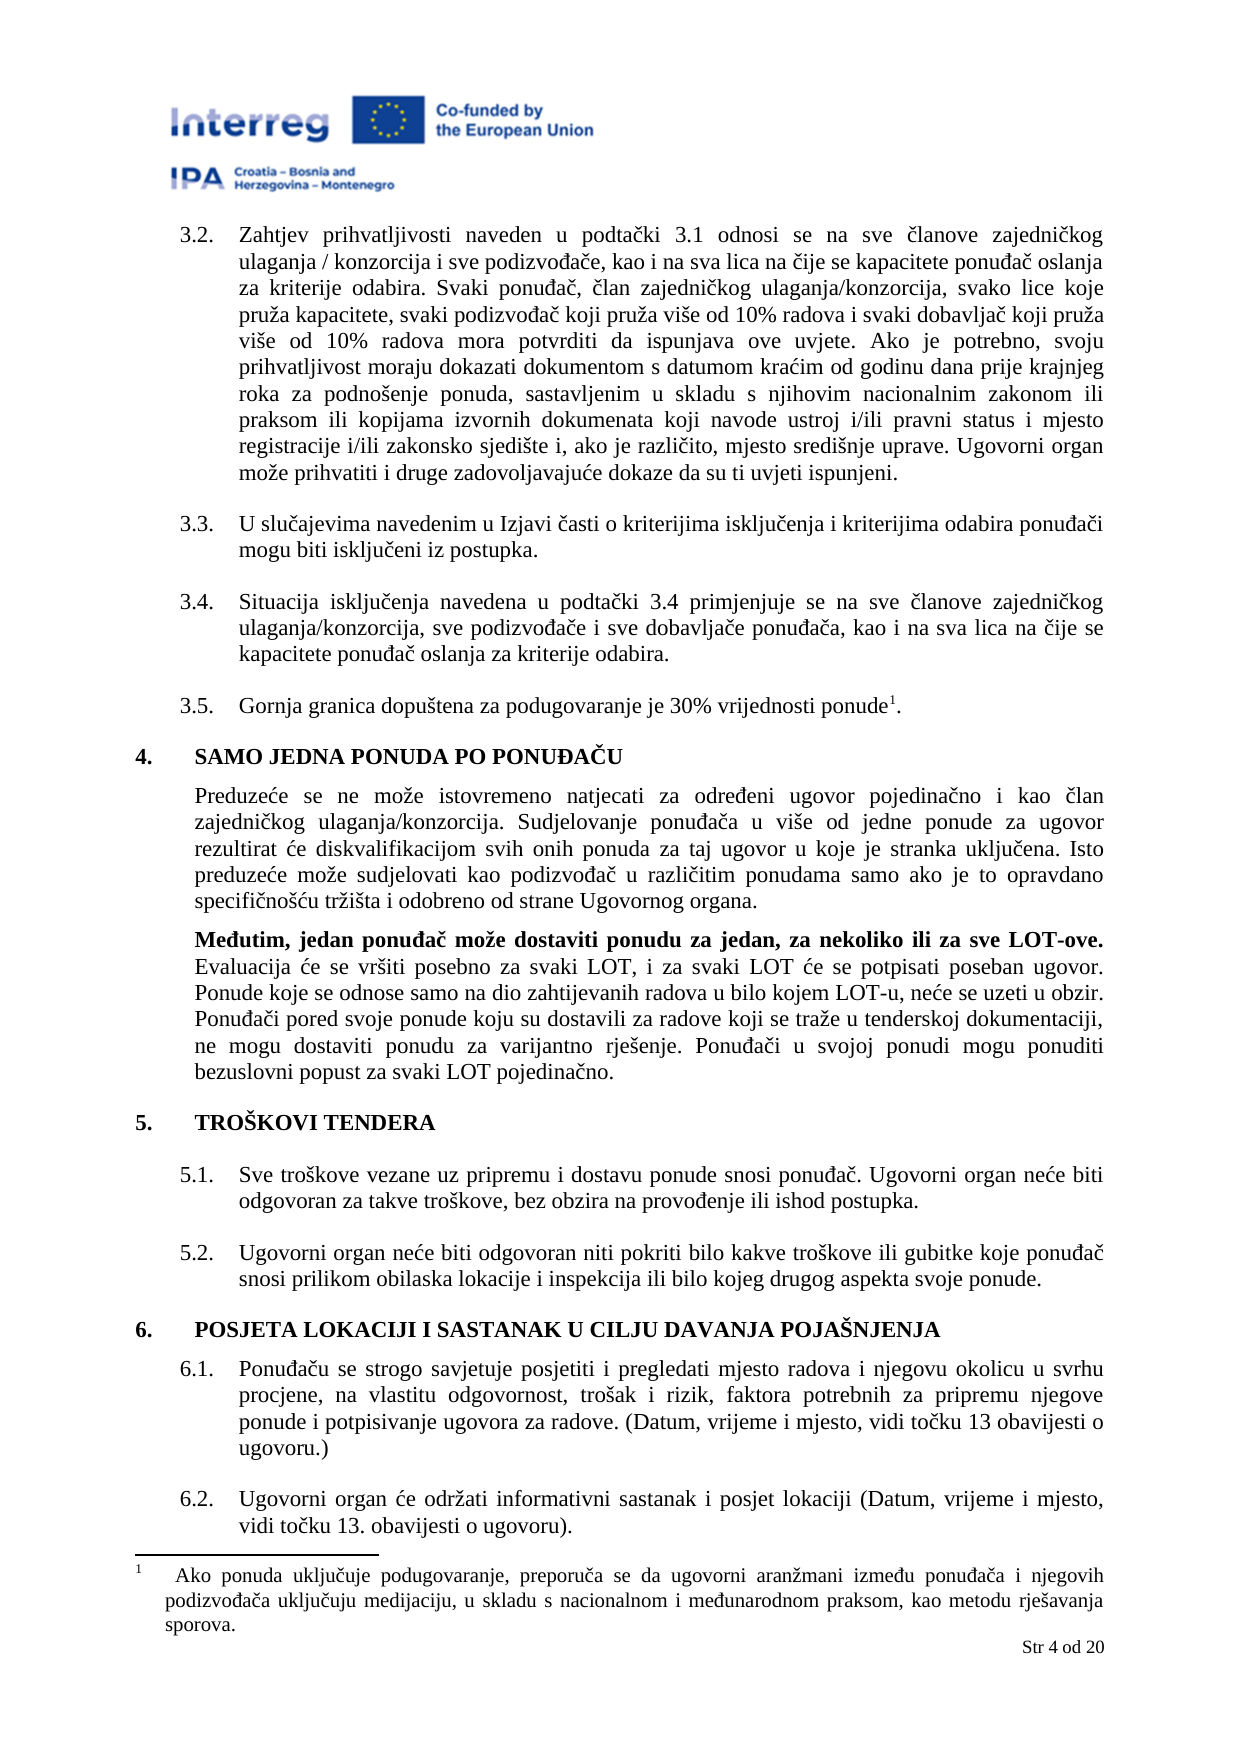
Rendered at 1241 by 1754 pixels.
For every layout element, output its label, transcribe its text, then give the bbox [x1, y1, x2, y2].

subtitle Sve troškove vezane uz pripremu i dostavu ponude snosi ponuđač. Ugovorni organ neće biti odgovoran za takve troškove, bez obzira na provođenje ili ishod postupka. [179, 1161, 1105, 1213]
subtitle Situacija isključenja navedena u podtački 3.4 primjenjuje se na sve članove zajedničkog ulaganja/konzorcija, sve podizvođače i sve dobavljače ponuđača, kao i na sva lica na čije se kapacitete ponuđač oslanja za kriterije odabira. [179, 588, 1105, 667]
subtitle Ponuđaču se strogo savjetuje posjetiti i pregledati mjesto radova i njegovu okolicu u svrhu procjene, na vlastitu odgovornost, trošak i rizik, faktora potrebnih za pripremu njegove ponude i potpisivanje ugovora za radove. (Datum, vrijeme i mjesto, vidi točku 13 obavijesti o ugovoru.) [179, 1355, 1105, 1461]
subtitle POSJETA LOKACIJI I SASTANAK U CILJU DAVANJA POJAŠNJENJA [135, 1316, 1105, 1343]
text Međutim, jedan ponuđač može dostaviti ponudu za jedan, za nekoliko ili za sve LOT-ove. Evaluacija će se vršiti posebno za svaki LOT, i za svaki LOT će se potpisati poseban ugovor. Ponude koje se odnose samo na dio zahtijevanih radova u bilo kojem LOT-u, neće se uzeti u obzir. Ponuđači pored svoje ponude koju su dostavili za radove koji se traže u tenderskoj dokumentaciji, ne mogu dostaviti ponudu za varijantno rješenje. Ponuđači u svojoj ponudi mogu ponuditi bezuslovni popust za svaki LOT pojedinačno. [194, 926, 1105, 1084]
subtitle Ugovorni organ će održati informativni sastanak i posjet lokaciji (Datum, vrijeme i mjesto, vidi točku 13. obavijesti o ugovoru). [179, 1486, 1105, 1538]
subtitle Zahtjev prihvatljivosti naveden u podtački 3.1 odnosi se na sve članove zajedničkog ulaganja / konzorcija i sve podizvođače, kao i na sva lica na čije se kapacitete ponuđač oslanja za kriterije odabira. Svaki ponuđač, član zajedničkog ulaganja/konzorcija, svako lice koje pruža kapacitete, svaki podizvođač koji pruža više od 10% radova i svaki dobavljač koji pruža više od 10% radova mora potvrditi da ispunjava ove uvjete. Ako je potrebno, svoju prihvatljivost moraju dokazati dokumentom s datumom kraćim od godinu dana prije krajnjeg roka za podnošenje ponuda, sastavljenim u skladu s njihovim nacionalnim zakonom ili praksom ili kopijama izvornih dokumenata koji navode ustroj i/ili pravni status i mjesto registracije i/ili zakonsko sjedište i, ako je različito, mjesto središnje uprave. Ugovorni organ može prihvatiti i druge zadovoljavajuće dokaze da su ti uvjeti ispunjeni. [179, 222, 1105, 485]
picture [147, 72, 618, 213]
subtitle Gornja granica dopuštena za podugovaranje je 30% vrijednosti ponude. [179, 692, 1105, 718]
subtitle TROŠKOVI TENDERA [135, 1109, 1105, 1136]
subtitle Ugovorni organ neće biti odgovoran niti pokriti bilo kakve troškove ili gubitke koje ponuđač snosi prilikom obilaska lokacije i inspekcija ili bilo kojeg drugog aspekta svoje ponude. [179, 1238, 1105, 1291]
subtitle SAMO JEDNA PONUDA PO PONUĐAČU [135, 743, 1105, 769]
text Preduzeće se ne može istovremeno natjecati za određeni ugovor pojedinačno i kao član zajedničkog ulaganja/konzorcija. Sudjelovanje ponuđača u više od jedne ponude za ugovor rezultirat će diskvalifikacijom svih onih ponuda za taj ugovor u koje je stranka uključena. Isto preduzeće može sudjelovati kao podizvođač u različitim ponudama samo ako je to opravdano specifičnošću tržišta i odobreno od strane Ugovornog organa. [194, 782, 1105, 914]
subtitle U slučajevima navedenim u Izjavi časti o kriterijima isključenja i kriterijima odabira ponuđači mogu biti isključeni iz postupka. [179, 510, 1105, 563]
